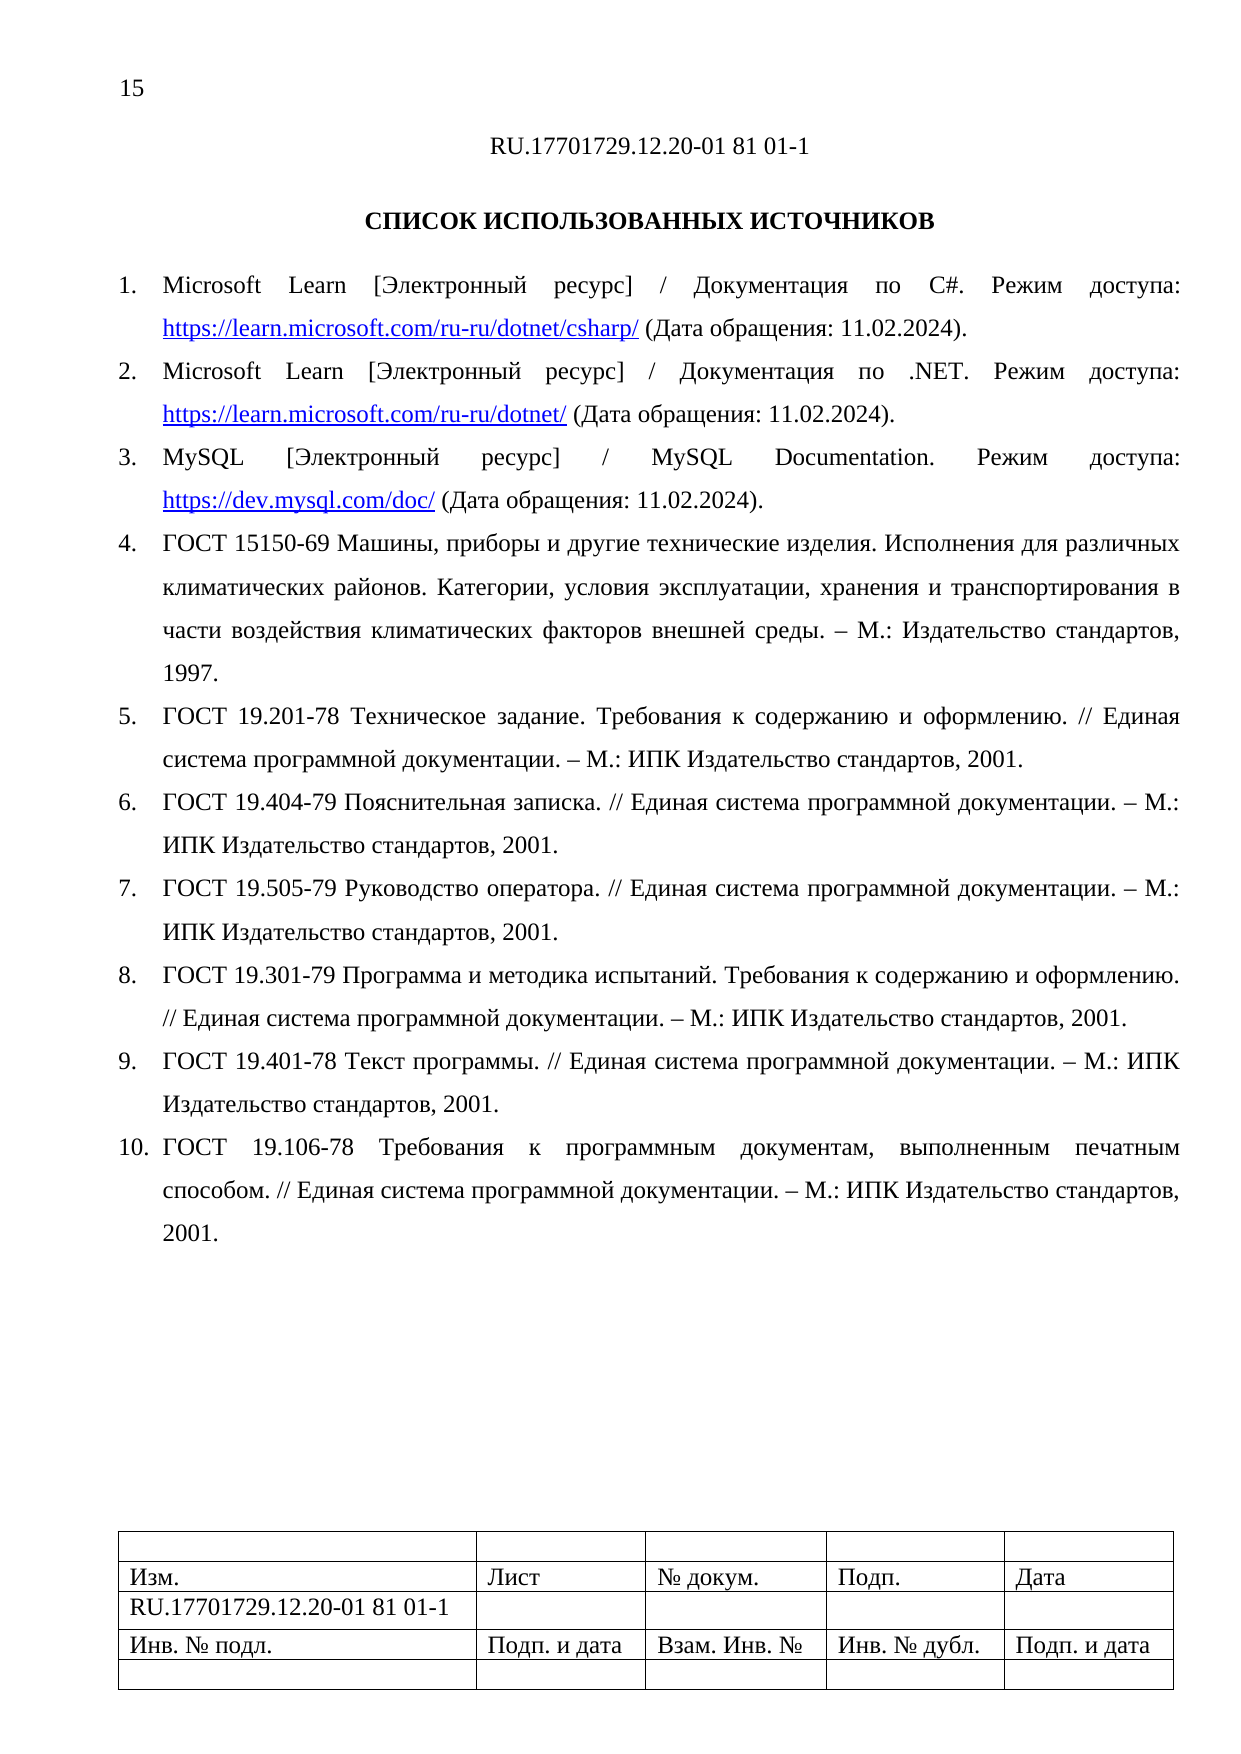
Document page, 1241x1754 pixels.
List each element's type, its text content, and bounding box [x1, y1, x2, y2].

list ГОСТ 19.404-79 Пояснительная записка. // Единая система программной документации. – М.: ИПК Издательство стандартов, 2001. [118, 787, 1181, 859]
list ГОСТ 19.106-78 Требования к программным документам, выполненным печатным способом. // Единая система программной документации. – М.: ИПК Издательство стандартов, 2001. [118, 1132, 1181, 1247]
list Microsoft Learn [Электронный ресурс] / Документация по C#. Режим доступа: https://learn.microsoft.com/ru-ru/dotnet/csharp/ (Дата обращения: 11.02.2024). [118, 270, 1181, 342]
subtitle СПИСОК ИСПОЛЬЗОВАННЫХ ИСТОЧНИКОВ [118, 206, 1181, 234]
list Microsoft Learn [Электронный ресурс] / Документация по .NET. Режим доступа: https://learn.microsoft.com/ru-ru/dotnet/ (Дата обращения: 11.02.2024). [118, 356, 1181, 428]
list MySQL [Электронный ресурс] / MySQL Documentation. Режим доступа: https://dev.mysql.com/doc/ (Дата обращения: 11.02.2024). [118, 442, 1181, 514]
list ГОСТ 19.301-79 Программа и методика испытаний. Требования к содержанию и оформлению. // Единая система программной документации. – М.: ИПК Издательство стандартов, 2001. [118, 960, 1181, 1032]
list ГОСТ 19.505-79 Руководство оператора. // Единая система программной документации. – М.: ИПК Издательство стандартов, 2001. [118, 873, 1181, 945]
list ГОСТ 15150-69 Машины, приборы и другие технические изделия. Исполнения для различных климатических районов. Категории, условия эксплуатации, хранения и транспортирования в части воздействия климатических факторов внешней среды. – М.: Издательство стандартов, 1997. [118, 528, 1181, 687]
list ГОСТ 19.401-78 Текст программы. // Единая система программной документации. – М.: ИПК Издательство стандартов, 2001. [118, 1046, 1181, 1118]
list ГОСТ 19.201-78 Техническое задание. Требования к содержанию и оформлению. // Единая система программной документации. – М.: ИПК Издательство стандартов, 2001. [118, 701, 1181, 773]
